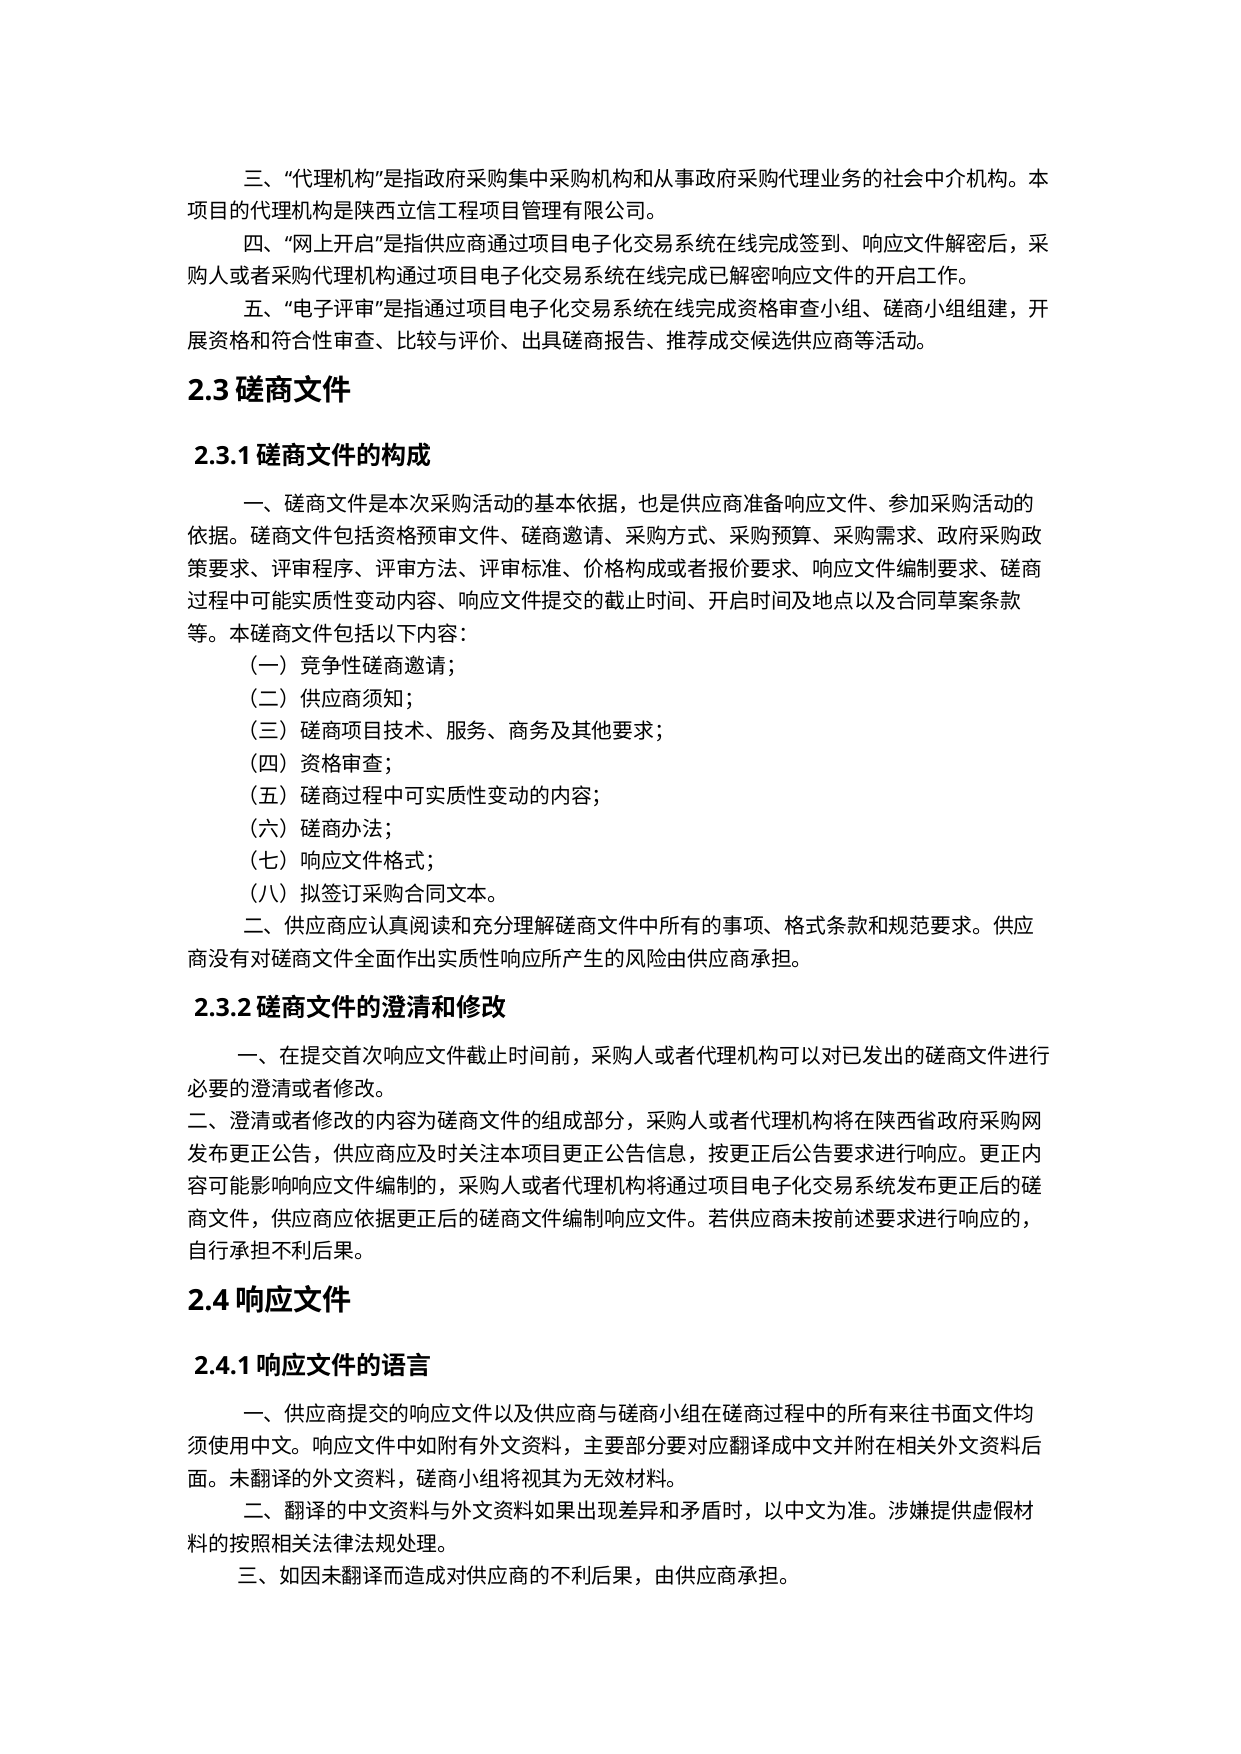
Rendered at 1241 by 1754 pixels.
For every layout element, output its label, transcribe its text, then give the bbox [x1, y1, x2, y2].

text （三）磋商项目技术、服务、商务及其他要求； [187, 714, 1053, 747]
text 2.3.1磋商文件的构成 [187, 422, 1053, 487]
text 五、“电子评审”是指通过项目电子化交易系统在线完成资格审查小组、磋商小组组建，开展资格和符合性审查、比较与评价、出具磋商报告、推荐成交候选供应商等活动。 [187, 292, 1053, 357]
text 一、供应商提交的响应文件以及供应商与磋商小组在磋商过程中的所有来往书面文件均须使用中文。响应文件中如附有外文资料，主要部分要对应翻译成中文并附在相关外文资料后面。未翻译的外文资料，磋商小组将视其为无效材料。 [187, 1397, 1053, 1494]
text （六）磋商办法； [187, 812, 1053, 844]
text 2.3.2磋商文件的澄清和修改 [187, 974, 1053, 1039]
text 2.3磋商文件 [187, 357, 1053, 422]
text （四）资格审查； [187, 747, 1053, 779]
text 2.4.1响应文件的语言 [187, 1332, 1053, 1397]
text 一、磋商文件是本次采购活动的基本依据，也是供应商准备响应文件、参加采购活动的依据。磋商文件包括资格预审文件、磋商邀请、采购方式、采购预算、采购需求、政府采购政策要求、评审程序、评审方法、评审标准、价格构成或者报价要求、响应文件编制要求、磋商过程中可能实质性变动内容、响应文件提交的截止时间、开启时间及地点以及合同草案条款等。本磋商文件包括以下内容： [187, 487, 1053, 649]
text （八）拟签订采购合同文本。 [187, 877, 1053, 909]
text 二、供应商应认真阅读和充分理解磋商文件中所有的事项、格式条款和规范要求。供应商没有对磋商文件全面作出实质性响应所产生的风险由供应商承担。 [187, 909, 1053, 974]
text （二）供应商须知； [187, 682, 1053, 714]
text 三、“代理机构”是指政府采购集中采购机构和从事政府采购代理业务的社会中介机构。本项目的代理机构是陕西立信工程项目管理有限公司。 [187, 162, 1053, 227]
text 二、澄清或者修改的内容为磋商文件的组成部分，采购人或者代理机构将在陕西省政府采购网发布更正公告，供应商应及时关注本项目更正公告信息，按更正后公告要求进行响应。更正内容可能影响响应文件编制的，采购人或者代理机构将通过项目电子化交易系统发布更正后的磋商文件，供应商应依据更正后的磋商文件编制响应文件。若供应商未按前述要求进行响应的，自行承担不利后果。 [187, 1104, 1053, 1267]
text （一）竞争性磋商邀请； [187, 649, 1053, 682]
text 三、如因未翻译而造成对供应商的不利后果，由供应商承担。 [187, 1559, 1053, 1592]
text （七）响应文件格式； [187, 844, 1053, 877]
text 二、翻译的中文资料与外文资料如果出现差异和矛盾时，以中文为准。涉嫌提供虚假材料的按照相关法律法规处理。 [187, 1494, 1053, 1559]
text （五）磋商过程中可实质性变动的内容； [187, 779, 1053, 812]
text 四、“网上开启”是指供应商通过项目电子化交易系统在线完成签到、响应文件解密后，采购人或者采购代理机构通过项目电子化交易系统在线完成已解密响应文件的开启工作。 [187, 227, 1053, 292]
text 2.4响应文件 [187, 1267, 1053, 1332]
text 一、在提交首次响应文件截止时间前，采购人或者代理机构可以对已发出的磋商文件进行必要的澄清或者修改。 [187, 1039, 1053, 1104]
